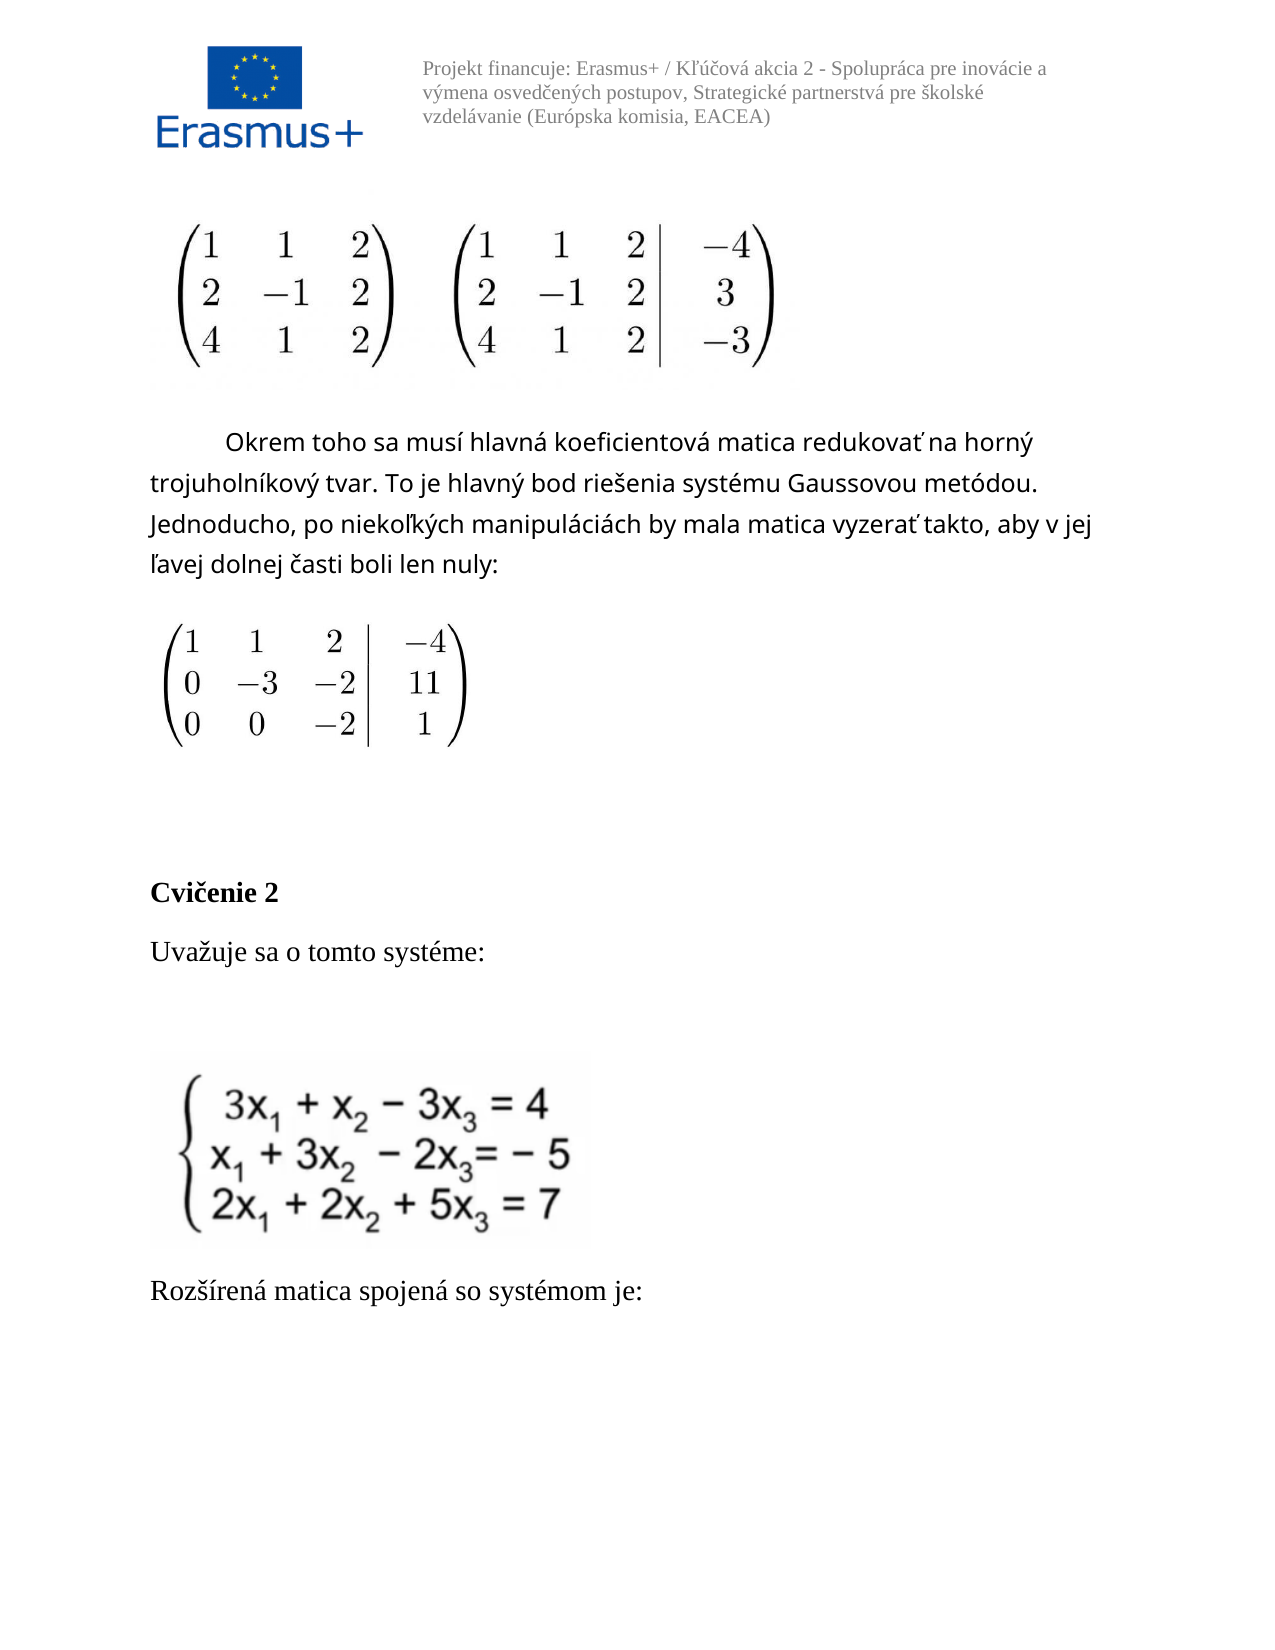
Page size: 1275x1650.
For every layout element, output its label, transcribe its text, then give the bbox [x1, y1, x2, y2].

text Uvažuje sa o tomto systéme: [150, 934, 1125, 967]
picture [150, 606, 490, 767]
picture [150, 28, 366, 150]
picture [150, 1051, 592, 1249]
text Rozšírená matica spojená so systémom je: [150, 1273, 1125, 1307]
text Okrem toho sa musí hlavná koeficientová matica redukovať na horný trojuholníkový tvar. To je hlavný bod riešenia systému Gaussovou metódou. Jednoducho, po niekoľkých manipuláciách by mala matica vyzerať takto, aby v jej ľavej dolnej časti boli len nuly: [150, 418, 1125, 581]
subtitle Cvičenie 2 [150, 875, 1125, 909]
picture [150, 189, 800, 390]
